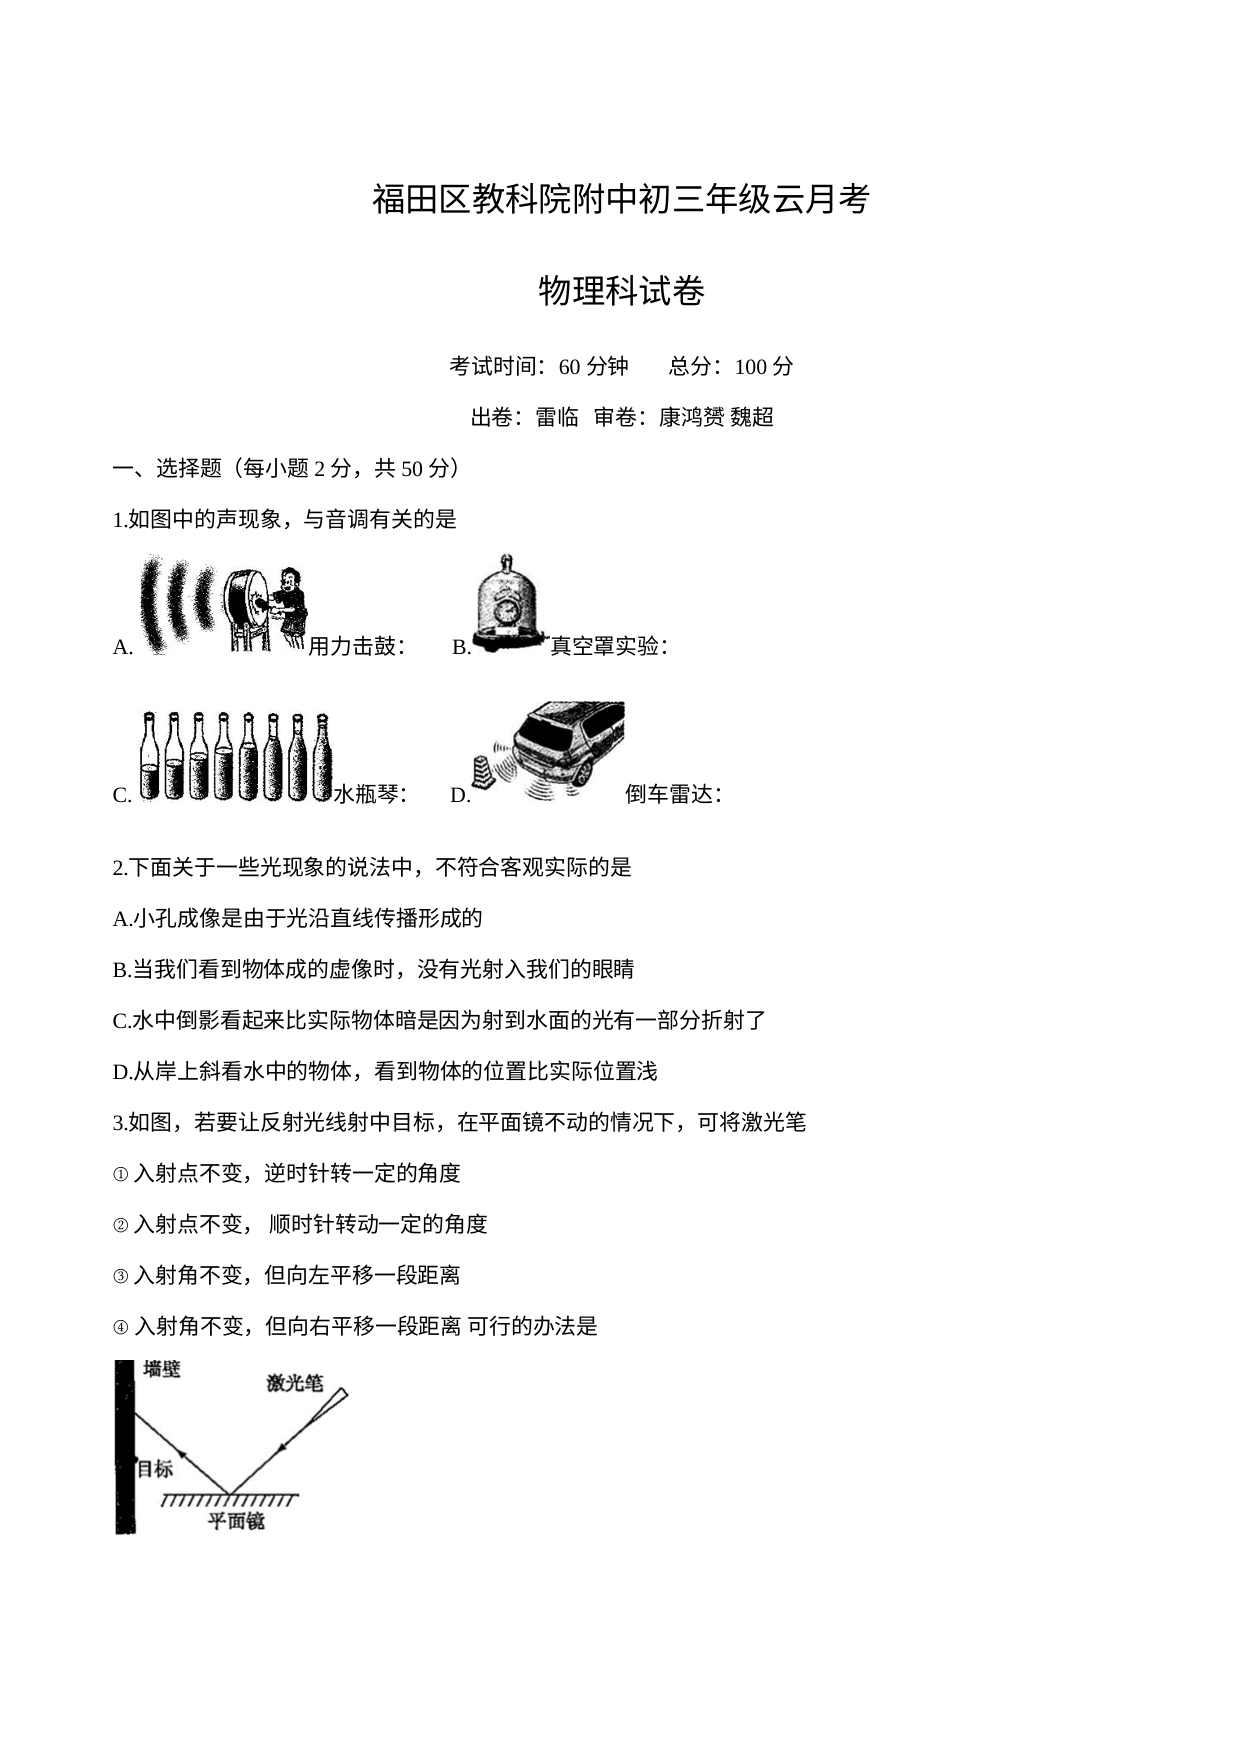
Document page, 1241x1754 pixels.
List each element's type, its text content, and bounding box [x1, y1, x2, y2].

text A. 用力击鼓： B.真空罩实验： [112, 552, 1131, 682]
picture [112, 1360, 352, 1538]
text ③入射角不变，但向左平移一段距离 [112, 1258, 1131, 1290]
text C.水中倒影看起来比实际物体暗是因为射到水面的光有一部分折射了 [112, 1003, 1131, 1035]
text 考试时间：60 分钟 总分：100 分 [112, 348, 1131, 381]
text 3.如图，若要让反射光线射中目标，在平面镜不动的情况下，可将激光笔 [112, 1105, 1131, 1137]
text 物理科试卷 [112, 256, 1131, 321]
text A.小孔成像是由于光沿直线传播形成的 [112, 901, 1131, 933]
text 出卷：雷临 审卷：康鸿赟 魏超 [112, 399, 1131, 432]
text D.从岸上斜看水中的物体，看到物体的位置比实际位置浅 [112, 1054, 1131, 1086]
text 一、选择题（每小题 2 分，共 50 分） [112, 450, 1131, 483]
picture [472, 552, 550, 655]
text 1.如图中的声现象，与音调有关的是 [112, 501, 1131, 534]
text 福田区教科院附中初三年级云月考 [112, 165, 1131, 230]
text B.当我们看到物体成的虚像时，没有光射入我们的眼睛 [112, 952, 1131, 984]
text ④ 入射角不变，但向右平移一段距离 可行的办法是 [112, 1309, 1131, 1341]
text 2.下面关于一些光现象的说法中，不符合客观实际的是 [112, 849, 1131, 882]
text ①入射点不变，逆时针转一定的角度 [112, 1156, 1131, 1188]
picture [471, 701, 626, 803]
text ②入射点不变， 顺时针转动一定的角度 [112, 1207, 1131, 1239]
picture [137, 710, 334, 803]
picture [139, 553, 309, 655]
